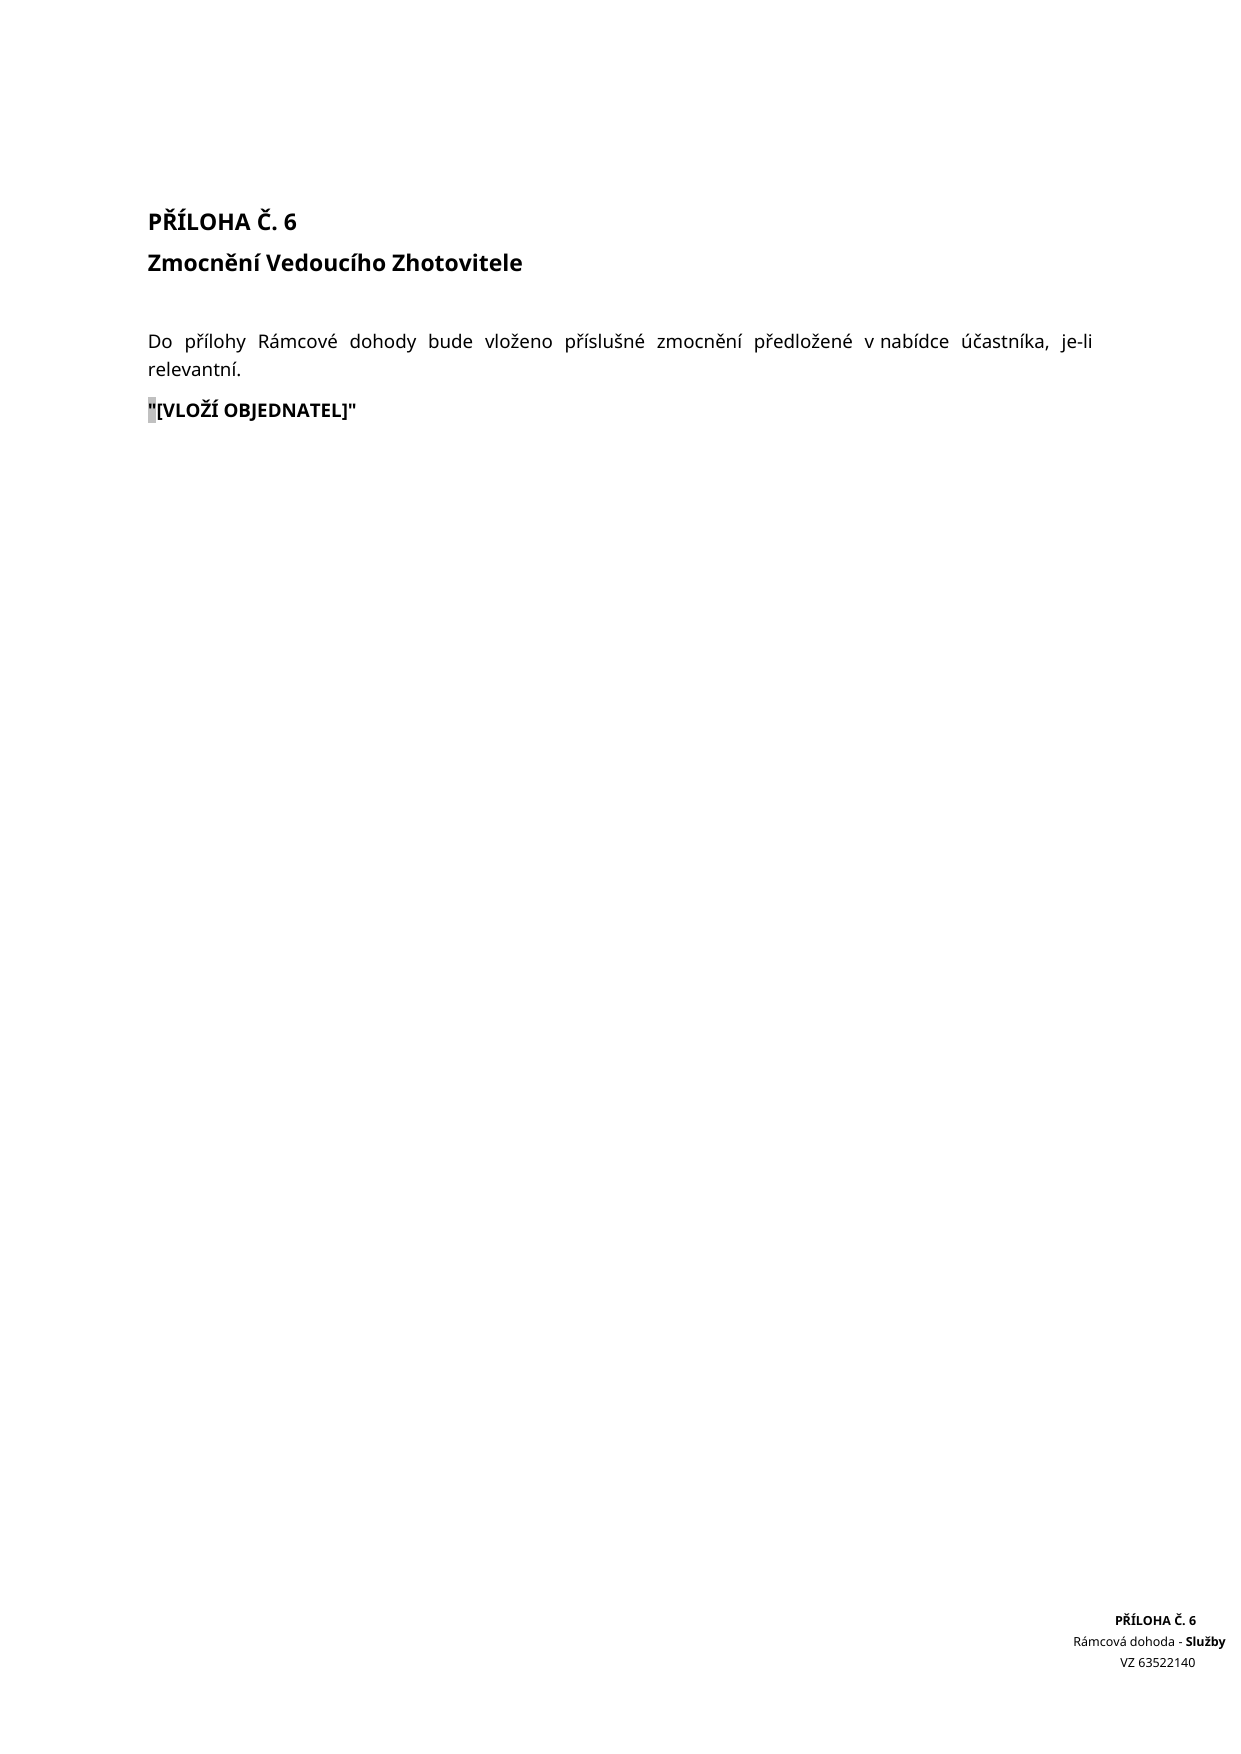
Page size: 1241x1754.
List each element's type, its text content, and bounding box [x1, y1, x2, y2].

text Zmocnění Vedoucího Zhotovitele [148, 248, 1093, 278]
text Příloha č. 6 [148, 207, 1093, 236]
text Do přílohy Rámcové dohody bude vloženo příslušné zmocnění předložené v nabídce účastníka, je-li relevantní. [148, 329, 1093, 382]
